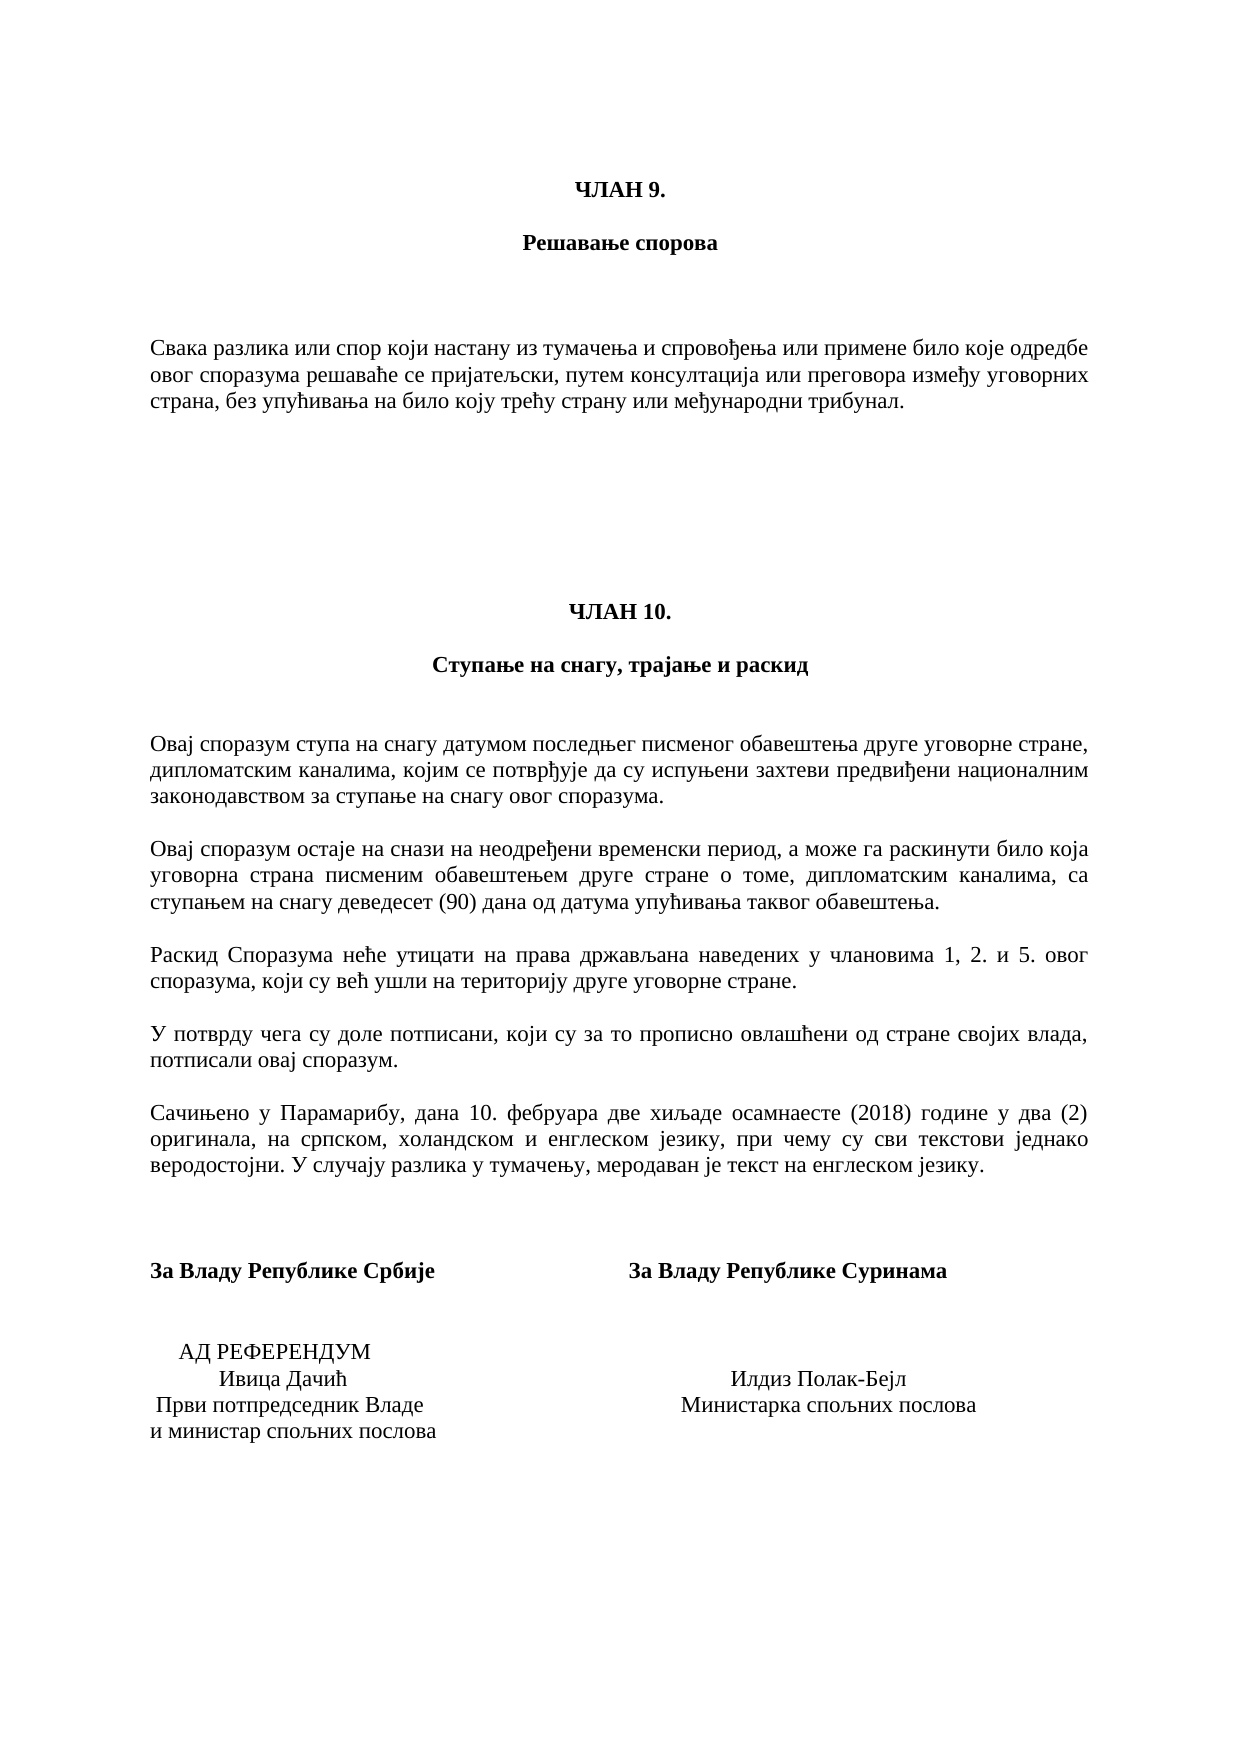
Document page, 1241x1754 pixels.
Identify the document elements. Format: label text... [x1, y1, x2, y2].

text Овај споразум остаје на снази на неодређени временски период, а може га раскинути било која уговорна страна писменим обавештењем друге стране о томе, дипломатским каналима, са ступањем на снагу деведесет (90) дана од датума упућивања таквог обавештења. [150, 835, 1090, 914]
text За Владу Републике Србије За Владу Републике Суринама [150, 1257, 1090, 1283]
text Сачињено у Парамарибу, дана 10. фебруара две хиљаде осамнаесте (2018) године у два (2) оригинала, на српском, холандском и енглеском језику, при чему су сви текстови једнако веродостојни. У случају разлика у тумачењу, меродаван је текст на енглеском језику. [150, 1099, 1090, 1178]
text Први потпредседник Владе Министарка спољних послова [150, 1391, 1090, 1417]
text Решавање спорова [150, 229, 1090, 255]
text Ивица Дачић Илдиз Полак-Бејл [150, 1365, 1090, 1391]
text Овај споразум ступа на снагу датумом последњег писменог обавештења друге уговорне стране, дипломатским каналима, којим се потврђује да су испуњени захтеви предвиђени националним законодавством за ступање на снагу овог споразума. [150, 730, 1090, 809]
text и министар спољних послова [150, 1417, 1090, 1444]
text Ступање на снагу, трајање и раскид [150, 651, 1090, 677]
text ЧЛАН 10. [150, 598, 1090, 624]
text Раскид Споразума неће утицати на права држављана наведених у члановима 1, 2. и 5. овог споразума, који су већ ушли на територију друге уговорне стране. [150, 941, 1090, 993]
text ЧЛАН 9. [150, 176, 1090, 203]
text У потврду чега су доле потписани, који су за то прописно овлашћени од стране својих влада, потписали овај споразум. [150, 1020, 1090, 1072]
text АД РЕФЕРЕНДУМ [150, 1338, 1090, 1365]
text Свака разлика или спор који настану из тумачења и спровођења или примене било које одредбе овог споразума решаваће се пријатељски, путем консултација или преговора између уговорних страна, без упућивања на било коју трећу страну или међународни трибунал. [150, 334, 1090, 413]
